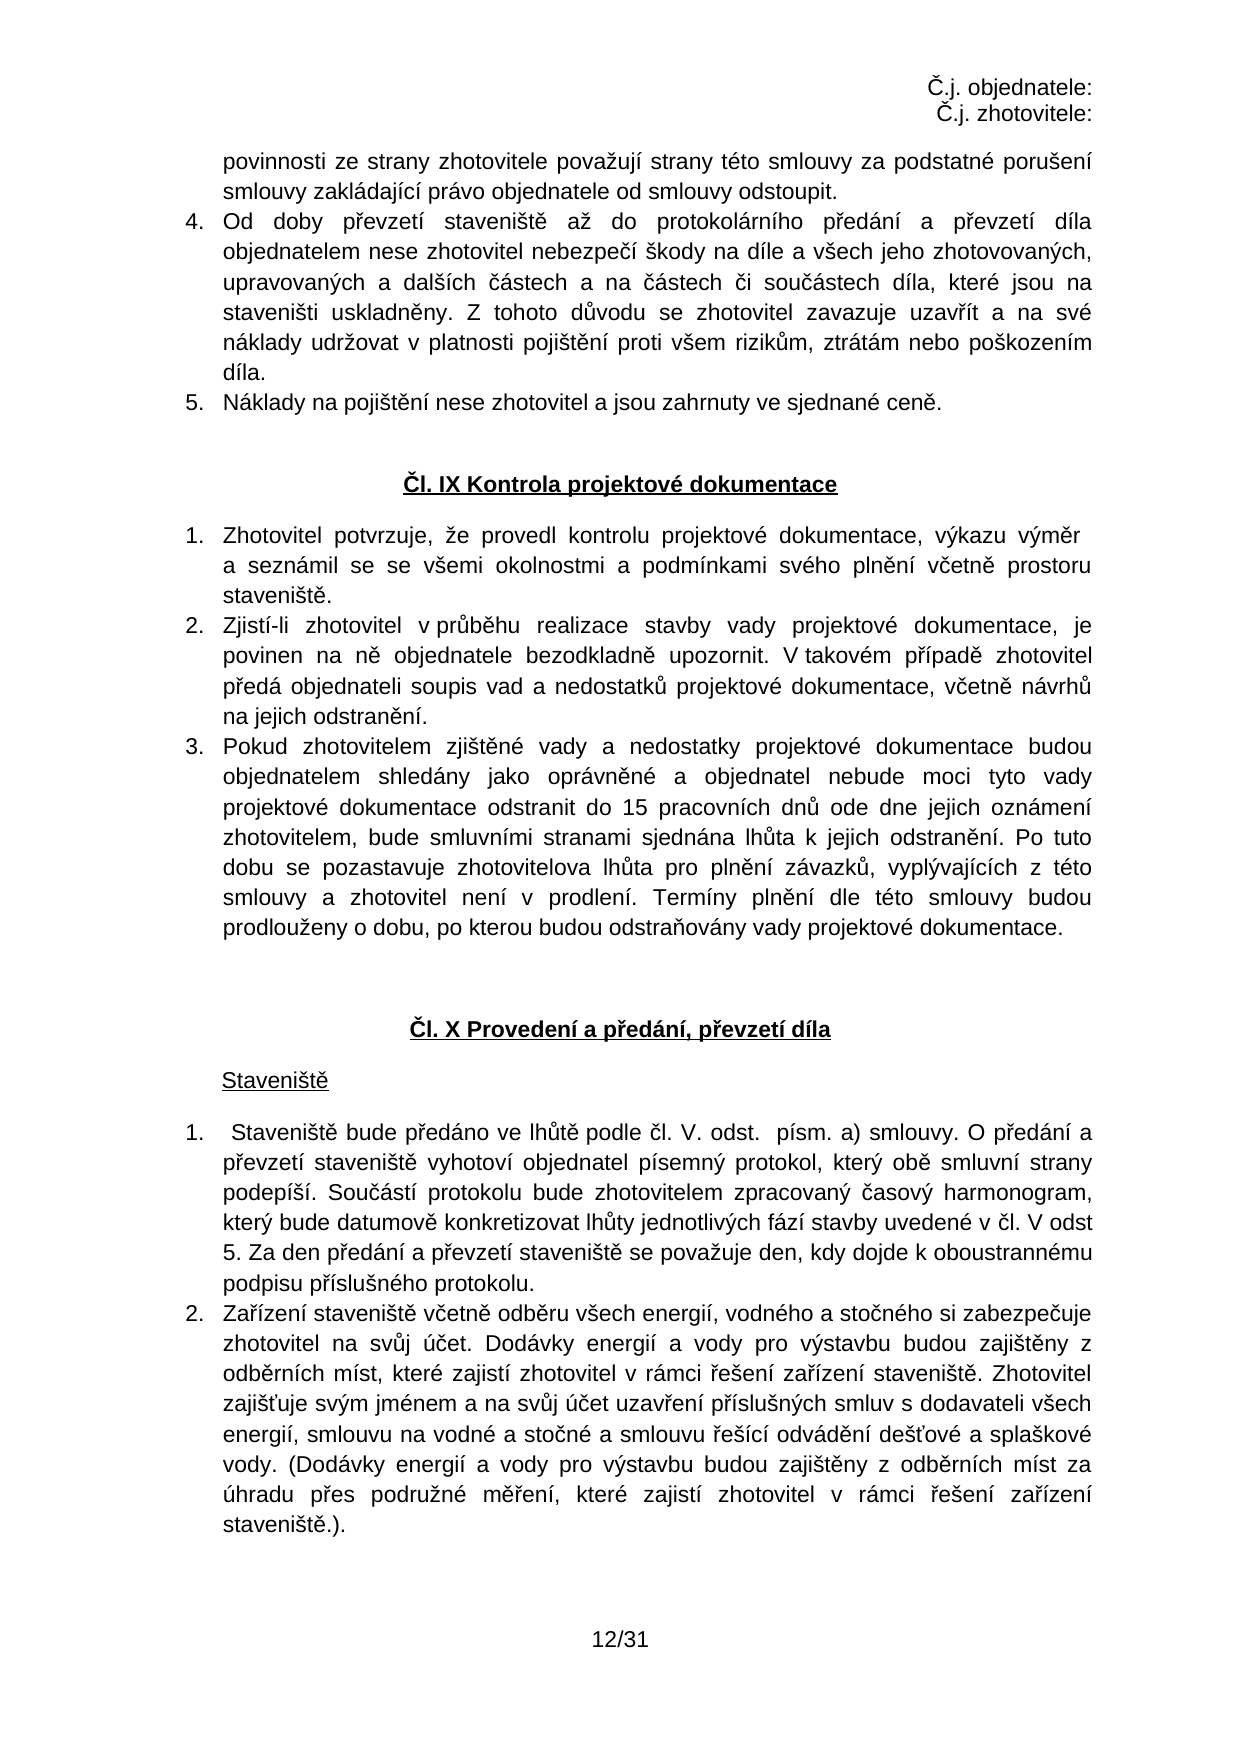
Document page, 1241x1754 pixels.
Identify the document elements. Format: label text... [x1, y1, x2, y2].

list Od doby převzetí staveniště až do protokolárního předání a převzetí díla objednatelem nese zhotovitel nebezpečí škody na díle a všech jeho zhotovovaných, upravovaných a dalších částech a na částech či součástech díla, které jsou na staveništi uskladněny. Z tohoto důvodu se zhotovitel zavazuje uzavřít a na své náklady udržovat v platnosti pojištění proti všem rizikům, ztrátám nebo poškozením díla. [185, 208, 1093, 385]
list Náklady na pojištění nese zhotovitel a jsou zahrnuty ve sjednané ceně. [185, 389, 1093, 416]
list Zjistí-li zhotovitel v průběhu realizace stavby vady projektové dokumentace, je povinen na ně objednatele bezodkladně upozornit. V takovém případě zhotovitel předá objednateli soupis vad a nedostatků projektové dokumentace, včetně návrhů na jejich odstranění. [185, 612, 1093, 729]
list Zařízení staveniště včetně odběru všech energií, vodného a stočného si zabezpečuje zhotovitel na svůj účet. Dodávky energií a vody pro výstavbu budou zajištěny z odběrních míst, které zajistí zhotovitel v rámci řešení zařízení staveniště. Zhotovitel zajišťuje svým jménem a na svůj účet uzavření příslušných smluv s dodavateli všech energií, smlouvu na vodné a stočné a smlouvu řešící odvádění dešťové a splaškové vody. (Dodávky energií a vody pro výstavbu budou zajištěny z odběrních míst za úhradu přes podružné měření, které zajistí zhotovitel v rámci řešení zařízení staveniště.). [185, 1300, 1093, 1537]
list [185, 148, 1093, 204]
text Staveniště [148, 1067, 1093, 1094]
list Zhotovitel potvrzuje, že provedl kontrolu projektové dokumentace, výkazu výměr a seznámil se se všemi okolnostmi a podmínkami svého plnění včetně prostoru staveniště. [185, 522, 1093, 608]
text Čl. IX Kontrola projektové dokumentace [148, 471, 1093, 497]
text Čl. X Provedení a předání, převzetí díla [148, 1016, 1093, 1043]
list Staveniště bude předáno ve lhůtě podle čl. V. odst. písm. a) smlouvy. O předání a převzetí staveniště vyhotoví objednatel písemný protokol, který obě smluvní strany podepíší. Součástí protokolu bude zhotovitelem zpracovaný časový harmonogram, který bude datumově konkretizovat lhůty jednotlivých fází stavby uvedené v čl. V odst 5. Za den předání a převzetí staveniště se považuje den, kdy dojde k oboustrannému podpisu příslušného protokolu. [185, 1118, 1093, 1296]
list Pokud zhotovitelem zjištěné vady a nedostatky projektové dokumentace budou objednatelem shledány jako oprávněné a objednatel nebude moci tyto vady projektové dokumentace odstranit do 15 pracovních dnů ode dne jejich oznámení zhotovitelem, bude smluvními stranami sjednána lhůta k jejich odstranění. Po tuto dobu se pozastavuje zhotovitelova lhůta pro plnění závazků, vyplývajících z této smlouvy a zhotovitel není v prodlení. Termíny plnění dle této smlouvy budou prodlouženy o dobu, po kterou budou odstraňovány vady projektové dokumentace. [185, 733, 1093, 941]
